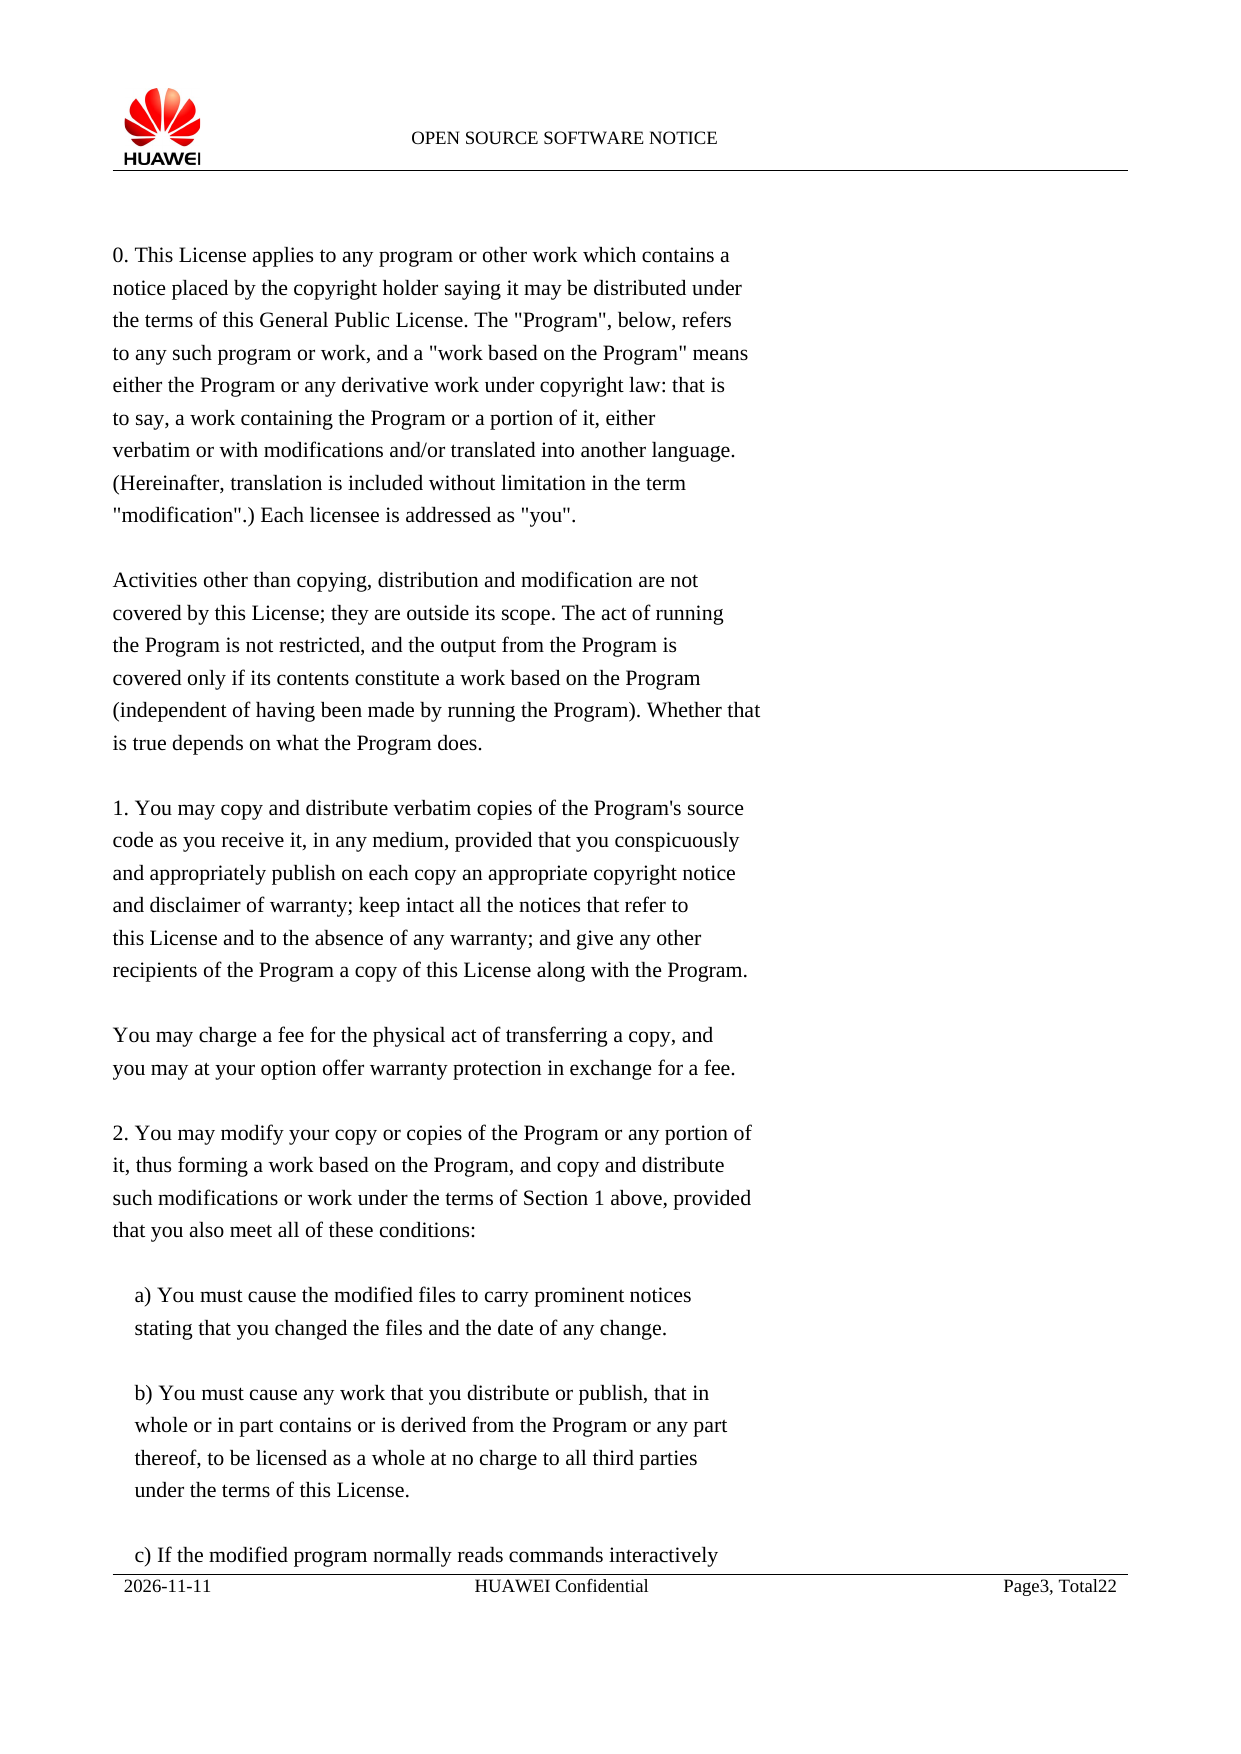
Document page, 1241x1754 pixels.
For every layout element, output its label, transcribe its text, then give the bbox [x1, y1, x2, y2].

picture [124, 88, 201, 165]
